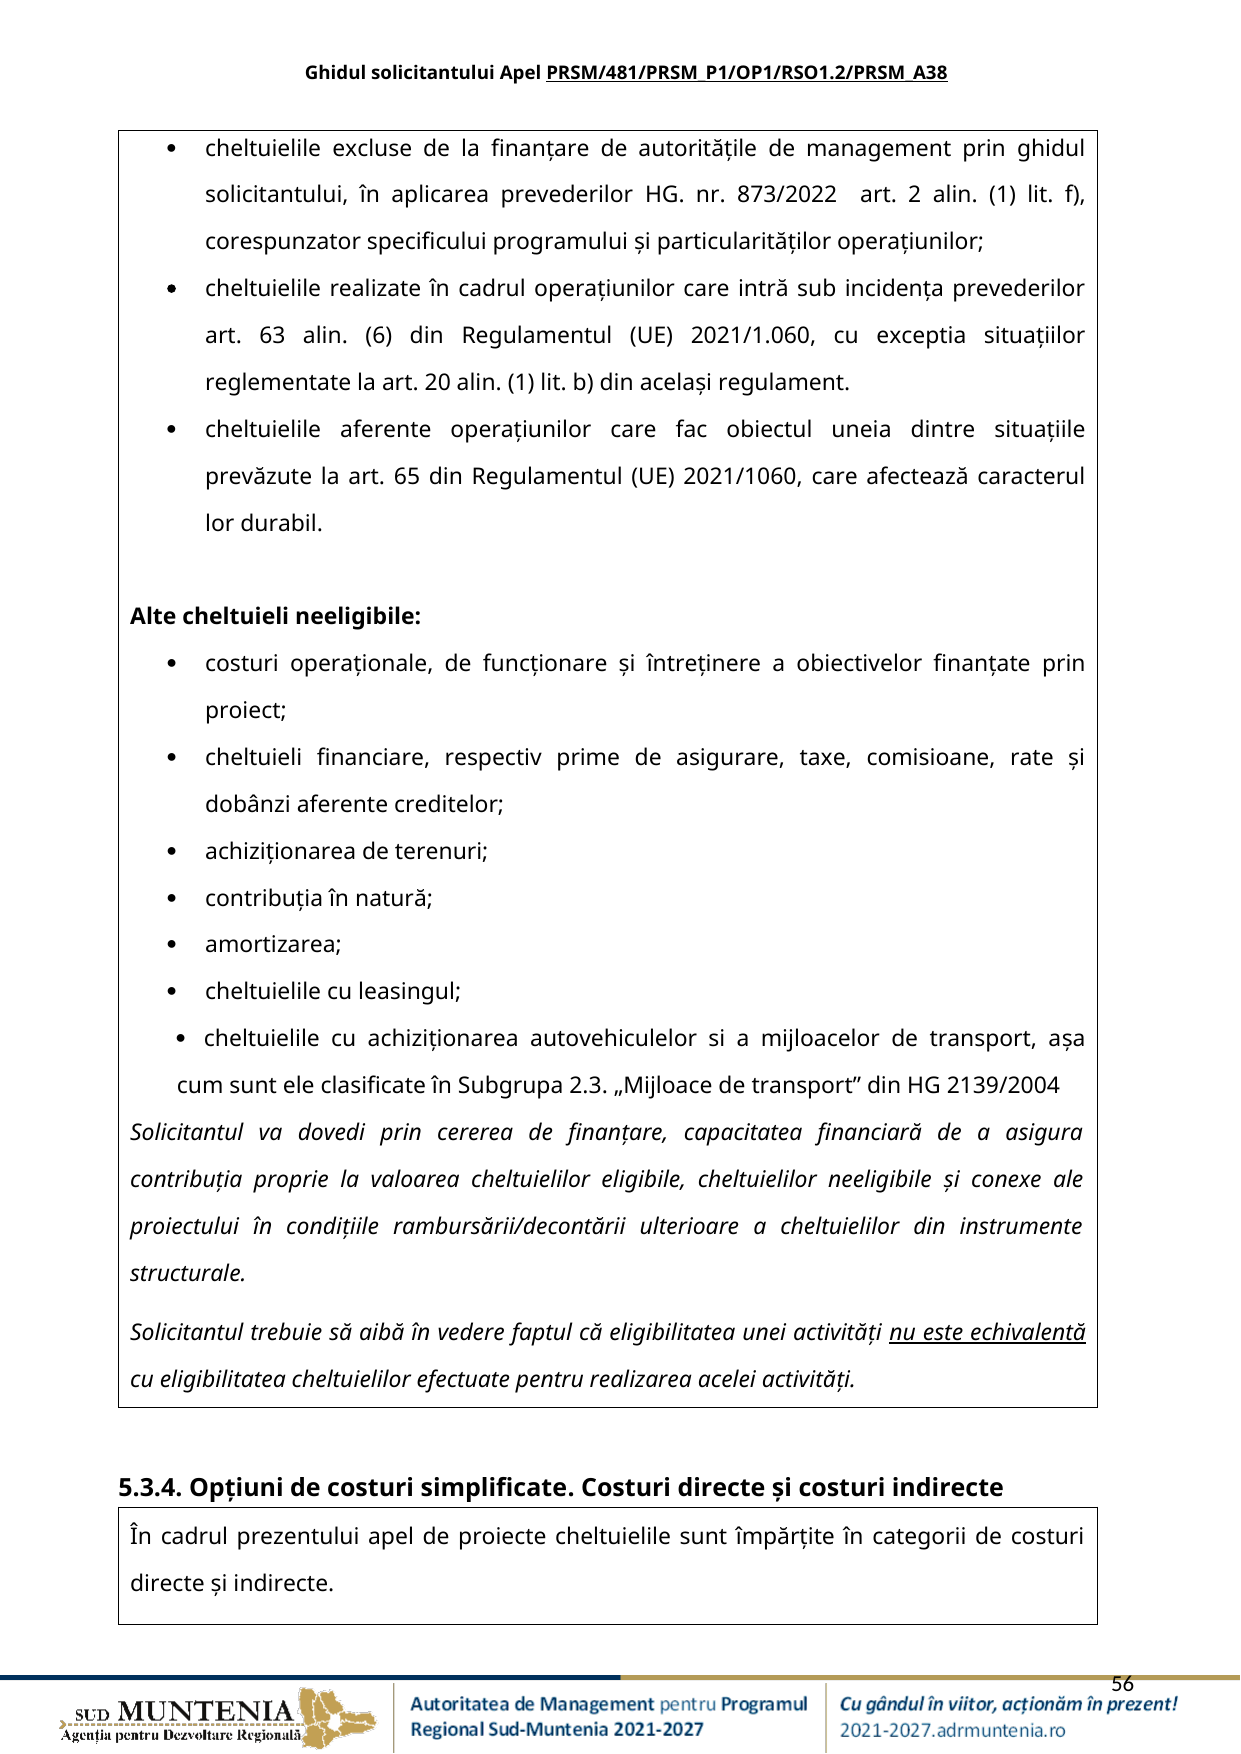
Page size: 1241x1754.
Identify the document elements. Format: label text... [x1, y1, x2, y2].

picture [0, 1675, 1241, 1754]
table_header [119, 131, 1097, 1407]
subtitle 5.3.4. Opțiuni de costuri simplificate. Costuri directe și costuri indirecte [118, 1470, 1134, 1504]
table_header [119, 1508, 1097, 1624]
